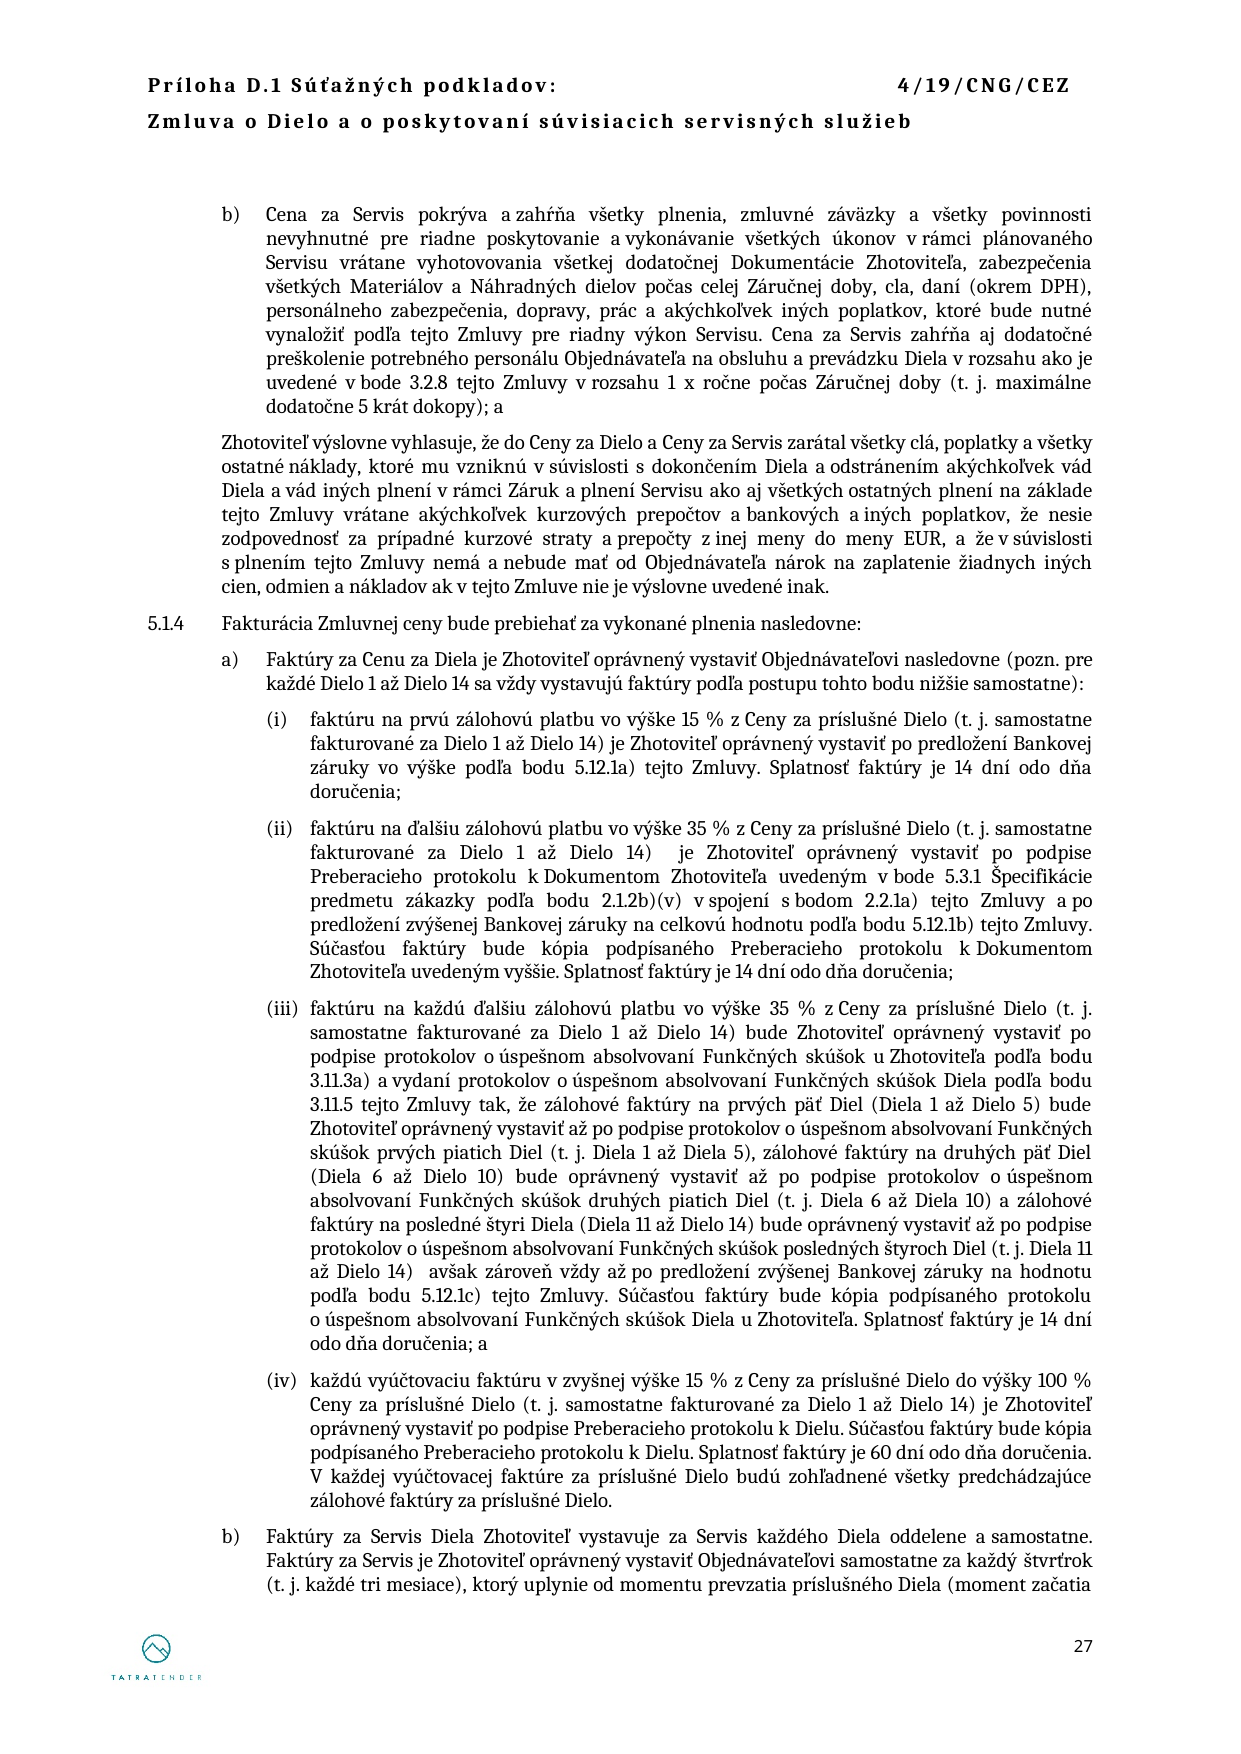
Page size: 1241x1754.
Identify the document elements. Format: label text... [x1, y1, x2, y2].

list Fakturácia Zmluvnej ceny bude prebiehať za vykonané plnenia nasledovne: [148, 611, 1093, 635]
list Cena za Servis pokrýva a zahŕňa všetky plnenia, zmluvné záväzky a všetky povinnosti nevyhnutné pre riadne poskytovanie a vykonávanie všetkých úkonov v rámci plánovaného Servisu vrátane vyhotovovania všetkej dodatočnej Dokumentácie Zhotoviteľa, zabezpečenia všetkých Materiálov a Náhradných dielov počas celej Záručnej doby, cla, daní (okrem DPH), personálneho zabezpečenia, dopravy, prác a akýchkoľvek iných poplatkov, ktoré bude nutné vynaložiť podľa tejto Zmluvy pre riadny výkon Servisu. Cena za Servis zahŕňa aj dodatočné preškolenie potrebného personálu Objednávateľa na obsluhu a prevádzku Diela v rozsahu ako je uvedené v bode 3.2.8 tejto Zmluvy v rozsahu 1 x ročne počas Záručnej doby (t. j. maximálne dodatočne 5 krát dokopy); a [221, 203, 1093, 418]
picture [90, 1610, 222, 1704]
list faktúru na každú ďalšiu zálohovú platbu vo výške 35 % z Ceny za príslušné Dielo (t. j. samostatne fakturované za Dielo 1 až Dielo 14) bude Zhotoviteľ oprávnený vystaviť po podpise protokolov o úspešnom absolvovaní Funkčných skúšok u Zhotoviteľa podľa bodu 3.11.3a) a vydaní protokolov o úspešnom absolvovaní Funkčných skúšok Diela podľa bodu 3.11.5 tejto Zmluvy tak, že zálohové faktúry na prvých päť Diel (Diela 1 až Dielo 5) bude Zhotoviteľ oprávnený vystaviť až po podpise protokolov o úspešnom absolvovaní Funkčných skúšok prvých piatich Diel (t. j. Diela 1 až Diela 5), zálohové faktúry na druhých päť Diel (Diela 6 až Dielo 10) bude oprávnený vystaviť až po podpise protokolov o úspešnom absolvovaní Funkčných skúšok druhých piatich Diel (t. j. Diela 6 až Diela 10) a zálohové faktúry na posledné štyri Diela (Diela 11 až Dielo 14) bude oprávnený vystaviť až po podpise protokolov o úspešnom absolvovaní Funkčných skúšok posledných štyroch Diel (t. j. Diela 11 až Dielo 14) avšak zároveň vždy až po predložení zvýšenej Bankovej záruky na hodnotu podľa bodu 5.12.1c) tejto Zmluvy. Súčasťou faktúry bude kópia podpísaného protokolu o úspešnom absolvovaní Funkčných skúšok Diela u Zhotoviteľa. Splatnosť faktúry je 14 dní odo dňa doručenia; a [266, 997, 1093, 1356]
list faktúru na ďalšiu zálohovú platbu vo výške 35 % z Ceny za príslušné Dielo (t. j. samostatne fakturované za Dielo 1 až Dielo 14) je Zhotoviteľ oprávnený vystaviť po podpise Preberacieho protokolu k Dokumentom Zhotoviteľa uvedeným v bode 5.3.1 Špecifikácie predmetu zákazky podľa bodu 2.1.2b)(v) v spojení s bodom 2.2.1a) tejto Zmluvy a po predložení zvýšenej Bankovej záruky na celkovú hodnotu podľa bodu 5.12.1b) tejto Zmluvy. Súčasťou faktúry bude kópia podpísaného Preberacieho protokolu k Dokumentom Zhotoviteľa uvedeným vyššie. Splatnosť faktúry je 14 dní odo dňa doručenia; [266, 816, 1093, 984]
text Zhotoviteľ výslovne vyhlasuje, že do Ceny za Dielo a Ceny za Servis zarátal všetky clá, poplatky a všetky ostatné náklady, ktoré mu vzniknú v súvislosti s dokončením Diela a odstránením akýchkoľvek vád Diela a vád iných plnení v rámci Záruk a plnení Servisu ako aj všetkých ostatných plnení na základe tejto Zmluvy vrátane akýchkoľvek kurzových prepočtov a bankových a iných poplatkov, že nesie zodpovednosť za prípadné kurzové straty a prepočty z inej meny do meny EUR, a že v súvislosti s plnením tejto Zmluvy nemá a nebude mať od Objednávateľa nárok na zaplatenie žiadnych iných cien, odmien a nákladov ak v tejto Zmluve nie je výslovne uvedené inak. [221, 431, 1093, 599]
list faktúru na prvú zálohovú platbu vo výške 15 % z Ceny za príslušné Dielo (t. j. samostatne fakturované za Dielo 1 až Dielo 14) je Zhotoviteľ oprávnený vystaviť po predložení Bankovej záruky vo výške podľa bodu 5.12.1a) tejto Zmluvy. Splatnosť faktúry je 14 dní odo dňa doručenia; [266, 708, 1093, 804]
list každú vyúčtovaciu faktúru v zvyšnej výške 15 % z Ceny za príslušné Dielo do výšky 100 % Ceny za príslušné Dielo (t. j. samostatne fakturované za Dielo 1 až Dielo 14) je Zhotoviteľ oprávnený vystaviť po podpise Preberacieho protokolu k Dielu. Súčasťou faktúry bude kópia podpísaného Preberacieho protokolu k Dielu. Splatnosť faktúry je 60 dní odo dňa doručenia. V každej vyúčtovacej faktúre za príslušné Dielo budú zohľadnené všetky predchádzajúce zálohové faktúry za príslušné Dielo. [266, 1368, 1093, 1512]
list Faktúry za Cenu za Diela je Zhotoviteľ oprávnený vystaviť Objednávateľovi nasledovne (pozn. pre každé Dielo 1 až Dielo 14 sa vždy vystavujú faktúry podľa postupu tohto bodu nižšie samostatne): [221, 648, 1093, 696]
